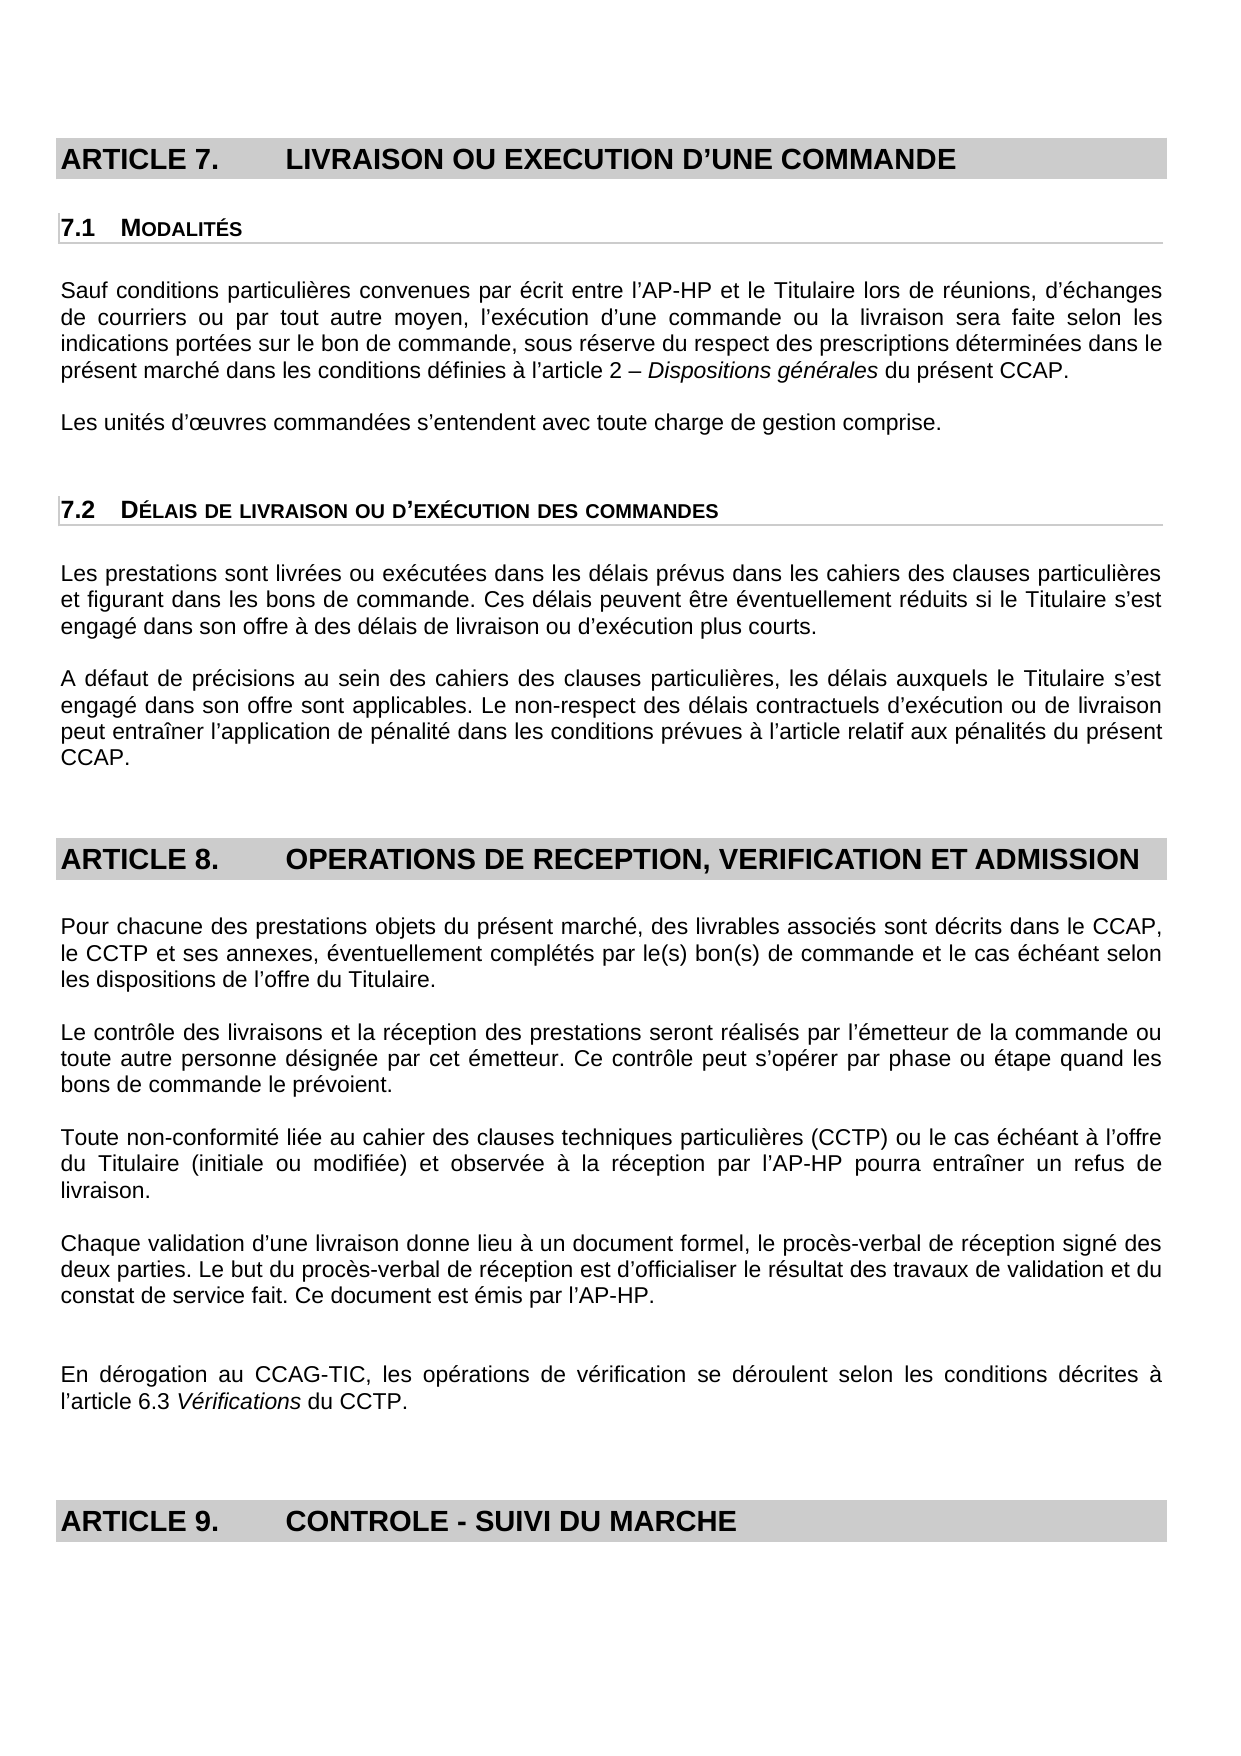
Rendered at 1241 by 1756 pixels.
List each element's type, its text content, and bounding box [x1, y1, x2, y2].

text Le contrôle des livraisons et la réception des prestations seront réalisés par l’émetteur de la commande ou toute autre personne désignée par cet émetteur. Ce contrôle peut s’opérer par phase ou étape quand les bons de commande le prévoient. [60, 1019, 1163, 1098]
subtitle Modalités [60, 213, 1163, 242]
subtitle CONTROLE - SUIVI DU MARCHE [58, 1502, 1165, 1540]
text Toute non-conformité liée au cahier des clauses techniques particulières (CCTP) ou le cas échéant à l’offre du Titulaire (initiale ou modifiée) et observée à la réception par l’AP-HP pourra entraîner un refus de livraison. [60, 1124, 1163, 1203]
text Les unités d’œuvres commandées s’entendent avec toute charge de gestion comprise. [60, 409, 1163, 436]
subtitle LIVRAISON OU EXECUTION D’UNE COMMANDE [58, 140, 1165, 177]
subtitle Délais de livraison ou d’exécution des commandes [60, 496, 1163, 524]
text A défaut de précisions au sein des cahiers des clauses particulières, les délais auxquels le Titulaire s’est engagé dans son offre sont applicables. Le non-respect des délais contractuels d’exécution ou de livraison peut entraîner l’application de pénalité dans les conditions prévues à l’article relatif aux pénalités du présent CCAP. [60, 665, 1163, 771]
text Les prestations sont livrées ou exécutées dans les délais prévus dans les cahiers des clauses particulières et figurant dans les bons de commande. Ces délais peuvent être éventuellement réduits si le Titulaire s’est engagé dans son offre à des délais de livraison ou d’exécution plus courts. [60, 560, 1163, 639]
text En dérogation au CCAG-TIC, les opérations de vérification se déroulent selon les conditions décrites à l’article 6.3 Vérifications du CCTP. [60, 1361, 1163, 1414]
text Pour chacune des prestations objets du présent marché, des livrables associés sont décrits dans le CCAP, le CCTP et ses annexes, éventuellement complétés par le(s) bon(s) de commande et le cas échéant selon les dispositions de l’offre du Titulaire. [60, 913, 1163, 992]
text Sauf conditions particulières convenues par écrit entre l’AP-HP et le Titulaire lors de réunions, d’échanges de courriers ou par tout autre moyen, l’exécution d’une commande ou la livraison sera faite selon les indications portées sur le bon de commande, sous réserve du respect des prescriptions déterminées dans le présent marché dans les conditions définies à l’article 2 – Dispositions générales du présent CCAP. [60, 277, 1163, 383]
subtitle OPERATIONS DE RECEPTION, VERIFICATION ET ADMISSION [58, 840, 1165, 878]
text Chaque validation d’une livraison donne lieu à un document formel, le procès-verbal de réception signé des deux parties. Le but du procès-verbal de réception est d’officialiser le résultat des travaux de validation et du constat de service fait. Ce document est émis par l’AP-HP. [60, 1229, 1163, 1308]
